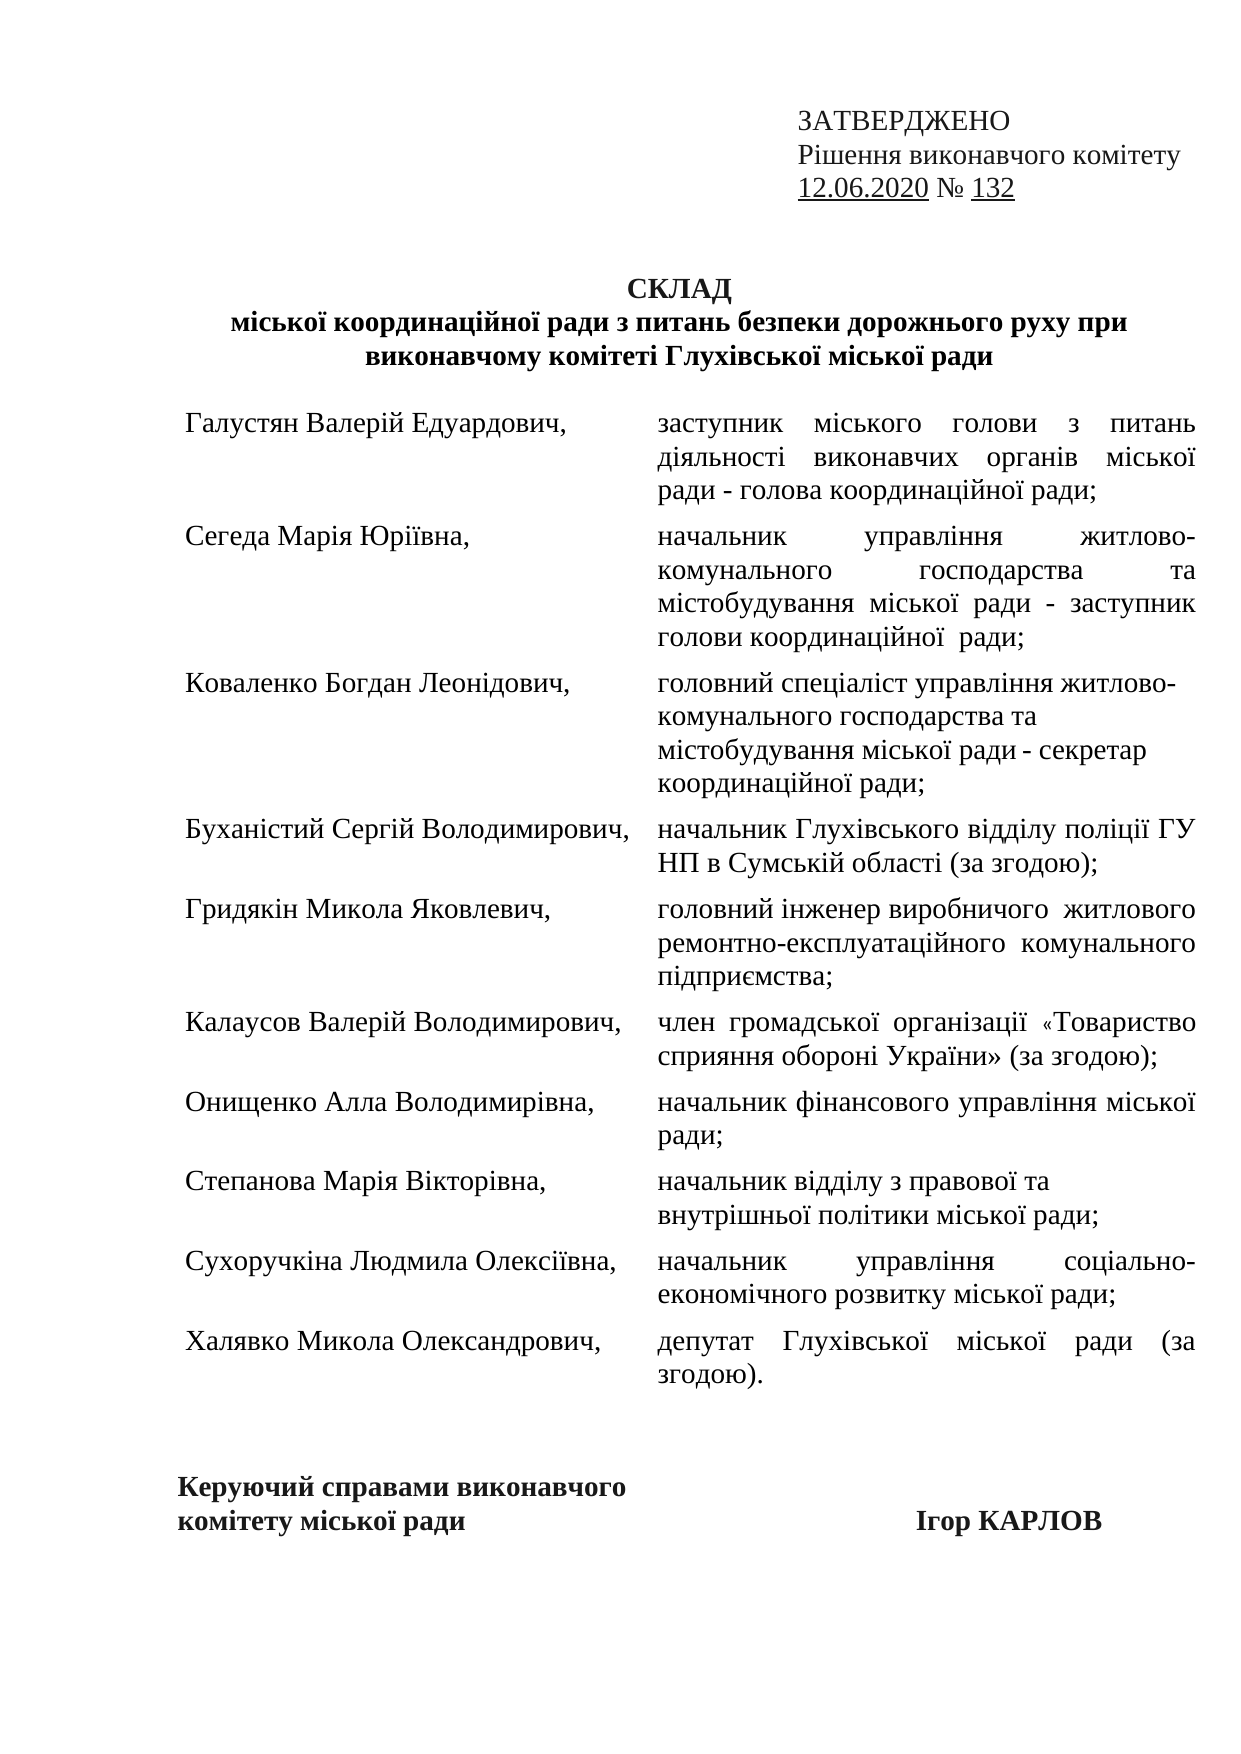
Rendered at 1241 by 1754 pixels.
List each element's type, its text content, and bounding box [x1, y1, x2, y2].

table_cell Онищенко Алла Володимирівна, [174, 1084, 646, 1163]
table_cell Калаусов Валерій Володимирович, [174, 1004, 646, 1084]
text СКЛАД [177, 271, 1181, 304]
text ЗАТВЕРДЖЕНО [797, 103, 1181, 137]
text комітету міської ради Ігор КАРЛОВ [177, 1503, 1181, 1536]
table_cell Халявко Микола Олександрович, [174, 1323, 646, 1402]
table_cell начальник управління соціально-економічного розвитку міської ради; [646, 1243, 1207, 1323]
table_cell головний спеціаліст управління житлово-комунального господарства та містобудування міської ради - секретар координаційної ради; [646, 665, 1207, 812]
table_cell начальник управління житлово-комунального господарства та містобудування міської ради - заступник голови координаційної ради; [646, 518, 1207, 665]
text Рішення виконавчого комітету [797, 137, 1181, 170]
table_cell головний інженер виробничого житлового ремонтно-експлуатаційного комунального підприємства; [646, 891, 1207, 1004]
table_cell Сухоручкіна Людмила Олексіївна, [174, 1243, 646, 1323]
text 12.06.2020 № 132 [797, 170, 1181, 204]
table_cell Гридякін Микола Яковлевич, [174, 891, 646, 1004]
table_cell начальник відділу з правової та внутрішньої політики міської ради; [646, 1164, 1207, 1243]
table_cell Степанова Марія Вікторівна, [174, 1164, 646, 1243]
table_cell Сегеда Марія Юріївна, [174, 518, 646, 665]
text Керуючий справами виконавчого [177, 1469, 1181, 1503]
table_cell член громадської організації «Товариство сприяння обороні України» (за згодою); [646, 1004, 1207, 1084]
table_cell начальник фінансового управління міської ради; [646, 1084, 1207, 1163]
table_cell Буханістий Сергій Володимирович, [174, 812, 646, 891]
table_cell Коваленко Богдан Леонідович, [174, 665, 646, 812]
text міської координаційної ради з питань безпеки дорожнього руху при виконавчому комітеті Глухівської міської ради [177, 304, 1181, 372]
table_cell начальник Глухівського відділу поліції ГУ НП в Сумській області (за згодою); [646, 812, 1207, 891]
table_header Галустян Валерій Едуардович, [174, 405, 646, 518]
table_cell депутат Глухівської міської ради (за згодою). [646, 1323, 1207, 1402]
table_header заступник міського голови з питань діяльності виконавчих органів міської ради - голова координаційної ради; [646, 405, 1207, 518]
